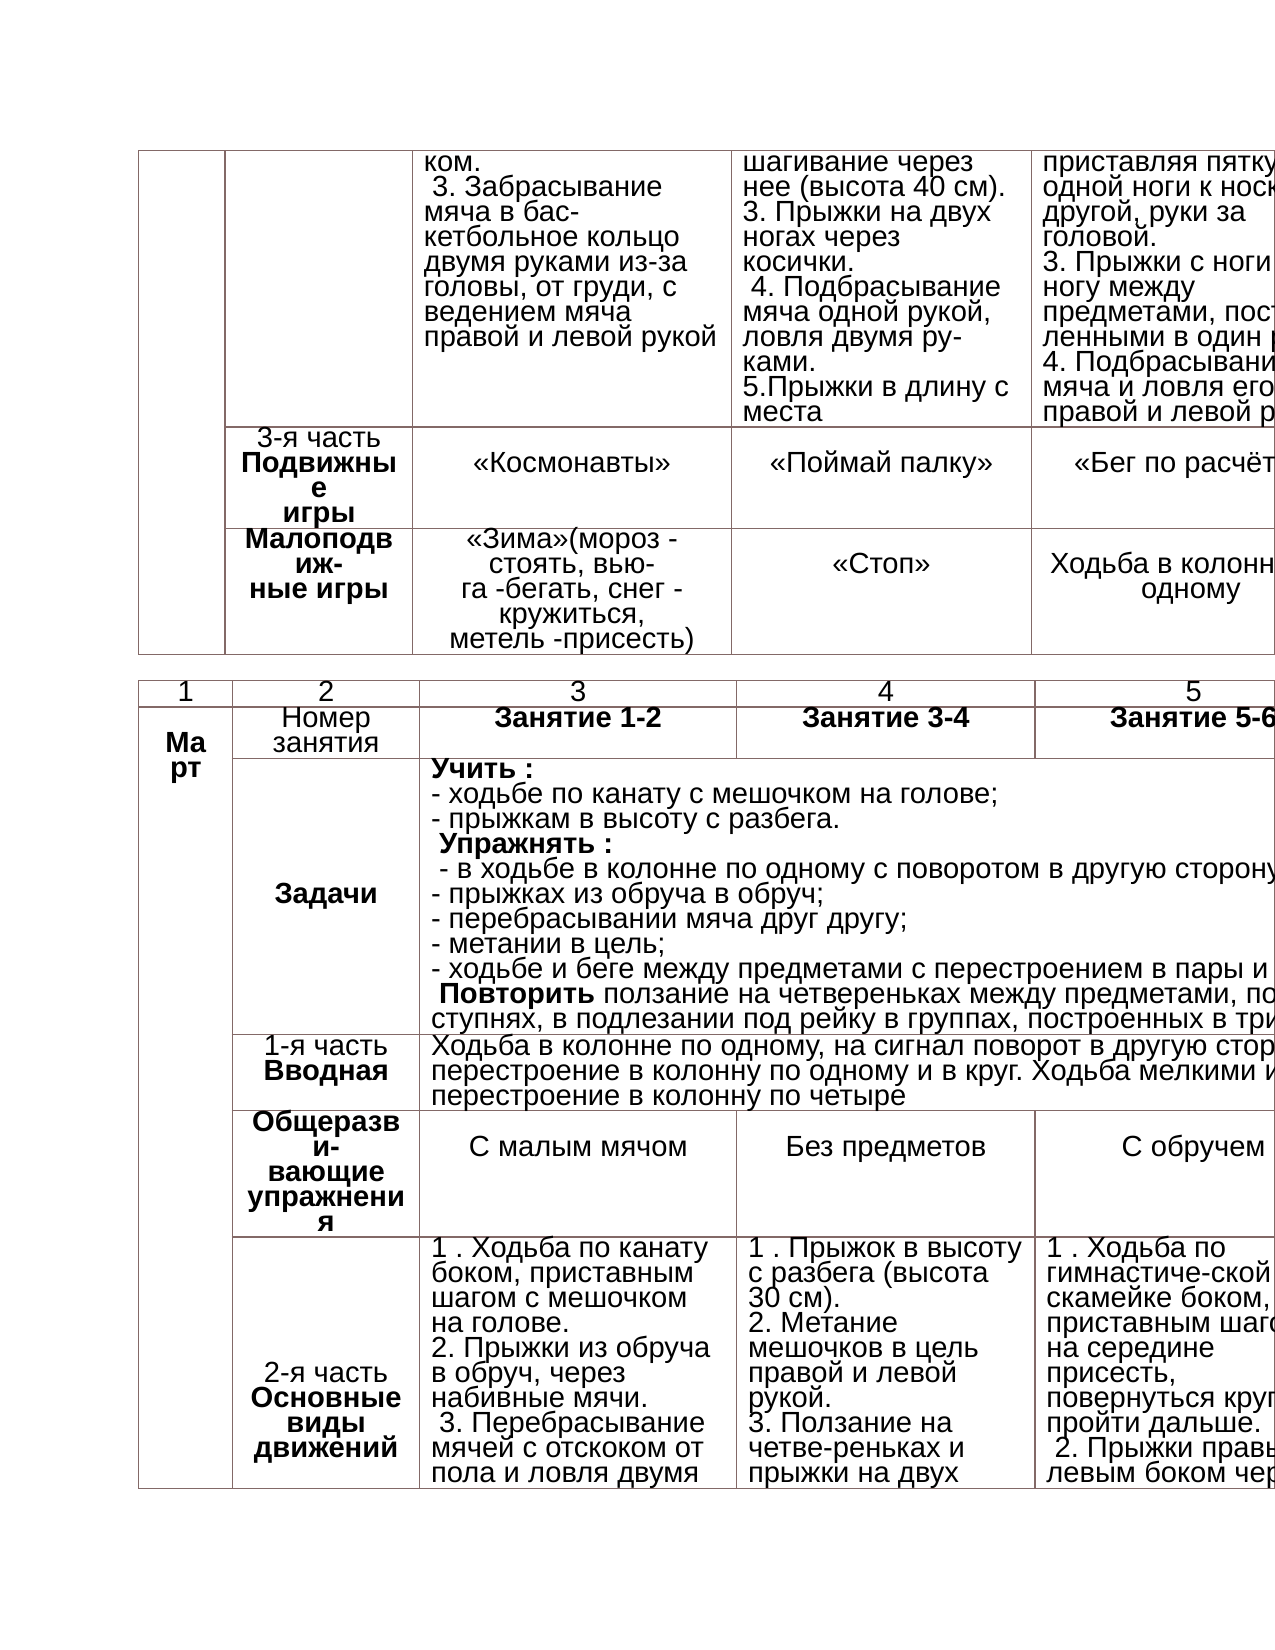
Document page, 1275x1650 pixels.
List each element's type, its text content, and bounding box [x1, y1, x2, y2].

table_cell Учить : - ходьбе по канату с мешочком на голове; - прыжкам в высоту с разбега. Упражнять : - в ходьбе в колонне по одному с поворотом в другую сторону на сигнал; - прыжках из обруча в обруч; - перебрасывании мяча друг другу; - метании в цель; - ходьбе и беге между предметами с перестроением в пары и обратно. Повторить ползание на четвереньках между предметами, по скамейке на ладонях и ступнях, в подлезании под рейку в груп­пах, построенных в три колонны [420, 759, 1274, 1034]
table_cell «Космонавты» [413, 428, 731, 527]
table_cell Задачи [233, 759, 419, 1034]
table_header 4 [737, 681, 1034, 706]
table_cell С малым мячом [420, 1111, 736, 1236]
table_cell Без предметов [737, 1111, 1034, 1236]
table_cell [732, 151, 1031, 426]
table_header 3 [420, 681, 736, 706]
table_cell Ходьба в колонне по одному [1032, 529, 1274, 654]
table_cell 3-я часть Подвижные игры [226, 428, 412, 527]
table_header 2 [233, 681, 419, 706]
table_cell Занятие 3-4 [737, 708, 1034, 757]
table_cell Занятие 1-2 [420, 708, 736, 757]
table_cell «Стоп» [732, 529, 1031, 654]
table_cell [1036, 1238, 1274, 1487]
table_cell «Бег по расчёту» [1032, 428, 1274, 527]
table_cell Ходьба в колонне по одному, на сигнал поворот в другую сторону, бег с поворотом, перестроение в колонну по одному и в круг. Ходьба мелкими и широкими шагами, перестроение в колонну по четыре [420, 1035, 1274, 1110]
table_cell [226, 151, 412, 426]
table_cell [233, 1238, 419, 1487]
table_cell «Поймай палку» [732, 428, 1031, 527]
table_cell Март [139, 708, 232, 1487]
table_header 5 [1036, 681, 1274, 706]
table_header 1 [139, 681, 232, 706]
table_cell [413, 151, 731, 426]
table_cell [420, 1238, 736, 1487]
table_cell Малоподвиж- ные игры [226, 529, 412, 654]
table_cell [1032, 151, 1274, 426]
table_cell С обручем [1036, 1111, 1274, 1236]
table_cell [737, 1238, 1034, 1487]
table_cell «Зима»(мороз -стоять, вью- га -бегать, снег -кружиться, метель -присесть) [413, 529, 731, 654]
table_cell Занятие 5-6 [1036, 708, 1274, 757]
table_cell 1-я часть Вводная [233, 1035, 419, 1110]
table_cell Номер занятия [233, 708, 419, 757]
table_cell Общеразви- вающие упражнения [233, 1111, 419, 1236]
